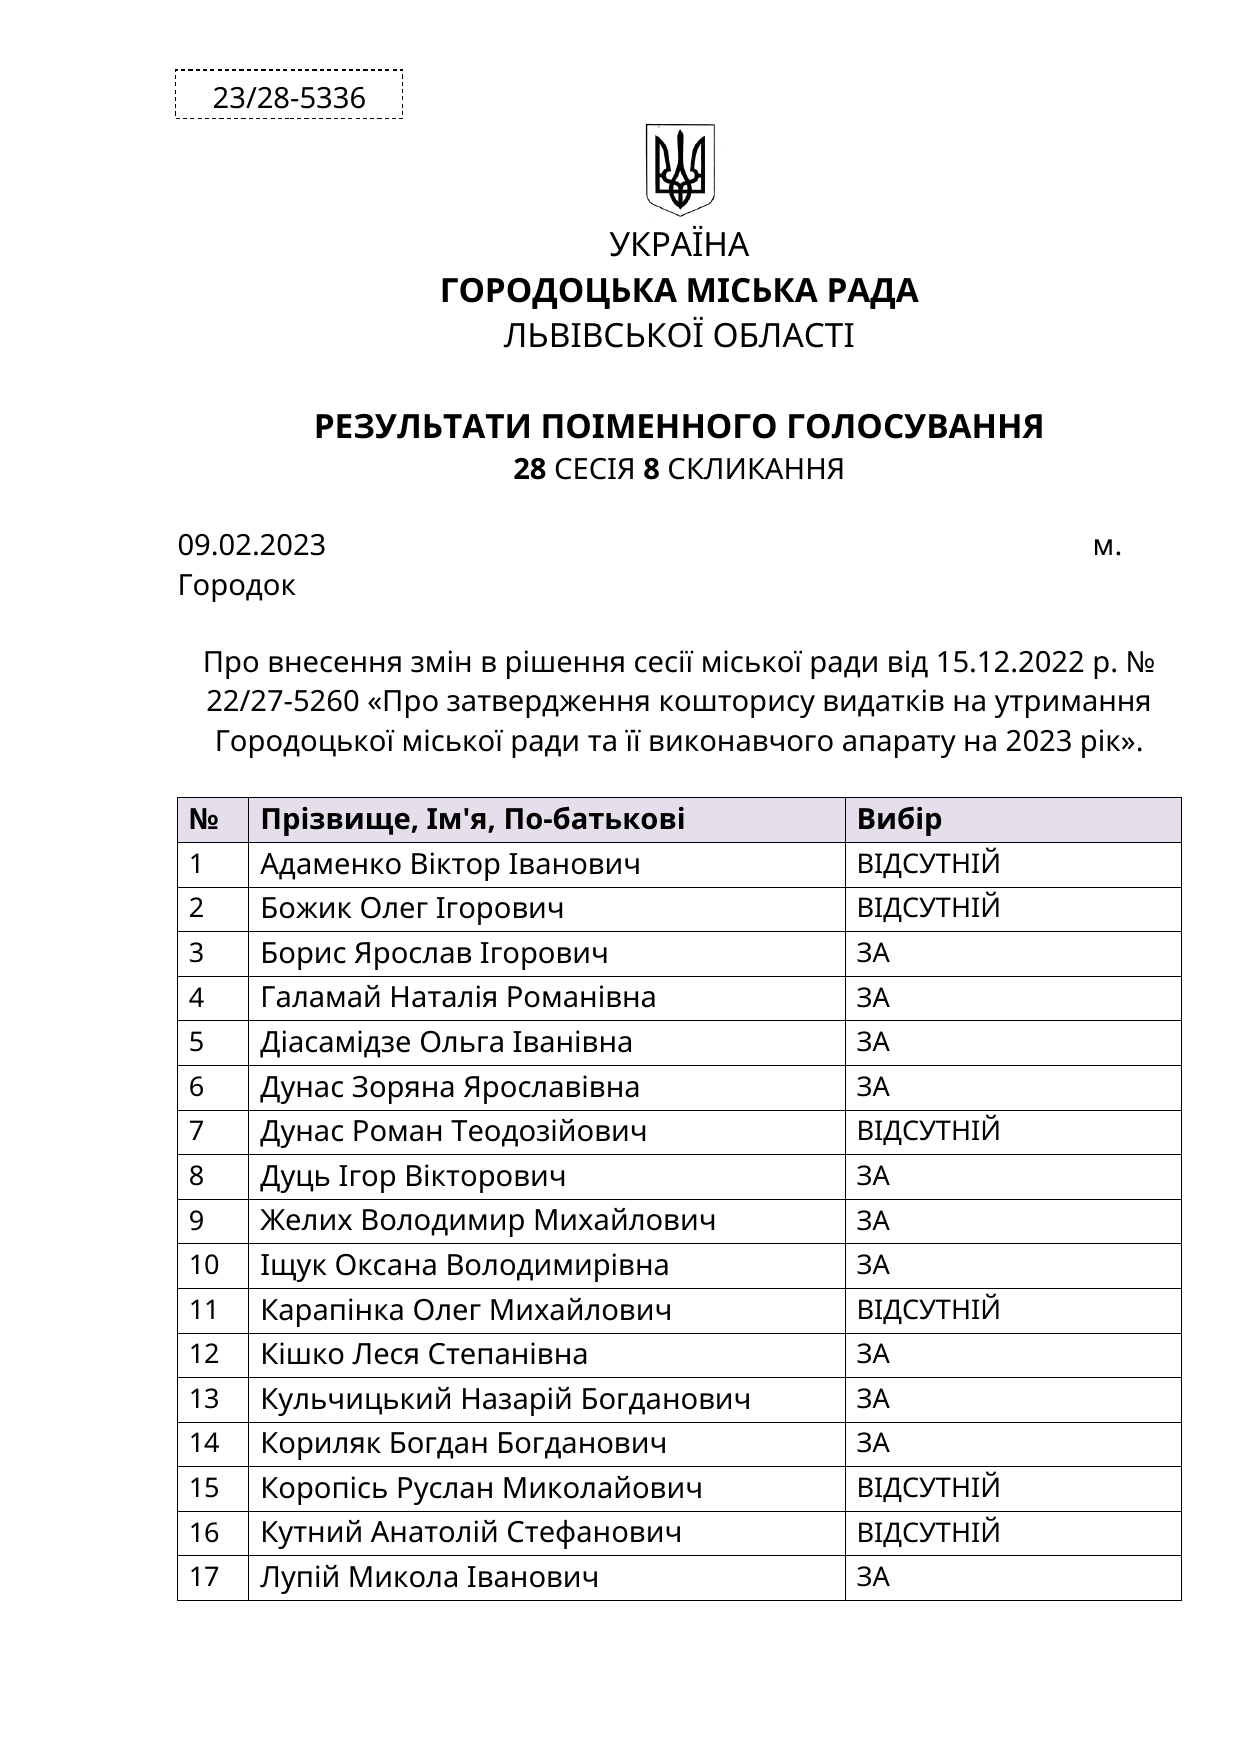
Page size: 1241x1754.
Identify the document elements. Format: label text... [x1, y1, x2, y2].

table_cell ВІДСУТНІЙ [846, 843, 1181, 887]
table_cell 4 [178, 977, 248, 1020]
table_cell Дунас Зоряна Ярославівна [249, 1066, 845, 1109]
table_cell ЗА [846, 1423, 1181, 1466]
table_cell 12 [178, 1334, 248, 1377]
table_header Вибір [846, 798, 1181, 842]
table_header Прізвище, Ім'я, По-батькові [249, 798, 845, 842]
table_cell ЗА [846, 1066, 1181, 1109]
table_cell ВІДСУТНІЙ [846, 1111, 1181, 1154]
table_cell ЗА [846, 1244, 1181, 1288]
table_cell 13 [178, 1378, 248, 1422]
text 28 СЕСІЯ 8 СКЛИКАННЯ [177, 448, 1181, 488]
text ЛЬВІВСЬКОЇ ОБЛАСТІ [177, 312, 1181, 357]
table_cell Діасамідзе Ольга Іванівна [249, 1021, 845, 1065]
table_cell Кутний Анатолій Стефанович [249, 1512, 845, 1555]
table_cell 10 [178, 1244, 248, 1288]
table_cell ВІДСУТНІЙ [846, 1467, 1181, 1511]
picture [633, 118, 726, 221]
table_cell Галамай Наталія Романівна [249, 977, 845, 1020]
table_cell ЗА [846, 1556, 1181, 1600]
table_cell ВІДСУТНІЙ [846, 1289, 1181, 1332]
table_cell 7 [178, 1111, 248, 1154]
table_cell Кориляк Богдан Богданович [249, 1423, 845, 1466]
table_cell Дуць Ігор Вікторович [249, 1155, 845, 1199]
table_cell 15 [178, 1467, 248, 1511]
table_cell Кішко Леся Степанівна [249, 1334, 845, 1377]
table_cell ЗА [846, 932, 1181, 976]
table_cell 9 [178, 1200, 248, 1243]
table_cell Божик Олег Ігорович [249, 888, 845, 931]
table_cell 17 [178, 1556, 248, 1600]
table_cell ВІДСУТНІЙ [846, 1512, 1181, 1555]
table_cell 8 [178, 1155, 248, 1199]
text 09.02.2023 м. Городок [177, 525, 1181, 604]
table_cell ЗА [846, 1200, 1181, 1243]
table_cell ЗА [846, 1378, 1181, 1422]
table_cell 16 [178, 1512, 248, 1555]
table_cell 6 [178, 1066, 248, 1109]
table_cell Желих Володимир Михайлович [249, 1200, 845, 1243]
table_cell Карапінка Олег Михайлович [249, 1289, 845, 1332]
table_cell 5 [178, 1021, 248, 1065]
table_cell ЗА [846, 977, 1181, 1020]
table_cell Іщук Оксана Володимирівна [249, 1244, 845, 1288]
table_cell ЗА [846, 1334, 1181, 1377]
text УКРАЇНА [177, 221, 1181, 266]
table_cell 2 [178, 888, 248, 931]
table_cell ЗА [846, 1021, 1181, 1065]
table_cell Адаменко Віктор Іванович [249, 843, 845, 887]
table_cell Дунас Роман Теодозійович [249, 1111, 845, 1154]
table_cell Борис Ярослав Ігорович [249, 932, 845, 976]
text Про внесення змін в рішення сесії міської ради від 15.12.2022 р. № 22/27-5260 «Про затвердження кошторису видатків на утримання Городоцької міської ради та її виконавчого апарату на 2023 рік». [177, 641, 1181, 760]
table_cell Лупій Микола Іванович [249, 1556, 845, 1600]
table_cell ВІДСУТНІЙ [846, 888, 1181, 931]
table_cell Кульчицький Назарій Богданович [249, 1378, 845, 1422]
table_cell Коропісь Руслан Миколайович [249, 1467, 845, 1511]
table_cell 11 [178, 1289, 248, 1332]
table_header № [178, 798, 248, 842]
table_cell 1 [178, 843, 248, 887]
table_cell 14 [178, 1423, 248, 1466]
text РЕЗУЛЬТАТИ ПОІМЕННОГО ГОЛОСУВАННЯ [177, 403, 1181, 448]
table_cell ЗА [846, 1155, 1181, 1199]
text ГОРОДОЦЬКА МІСЬКА РАДА [177, 266, 1181, 312]
table_cell 3 [178, 932, 248, 976]
